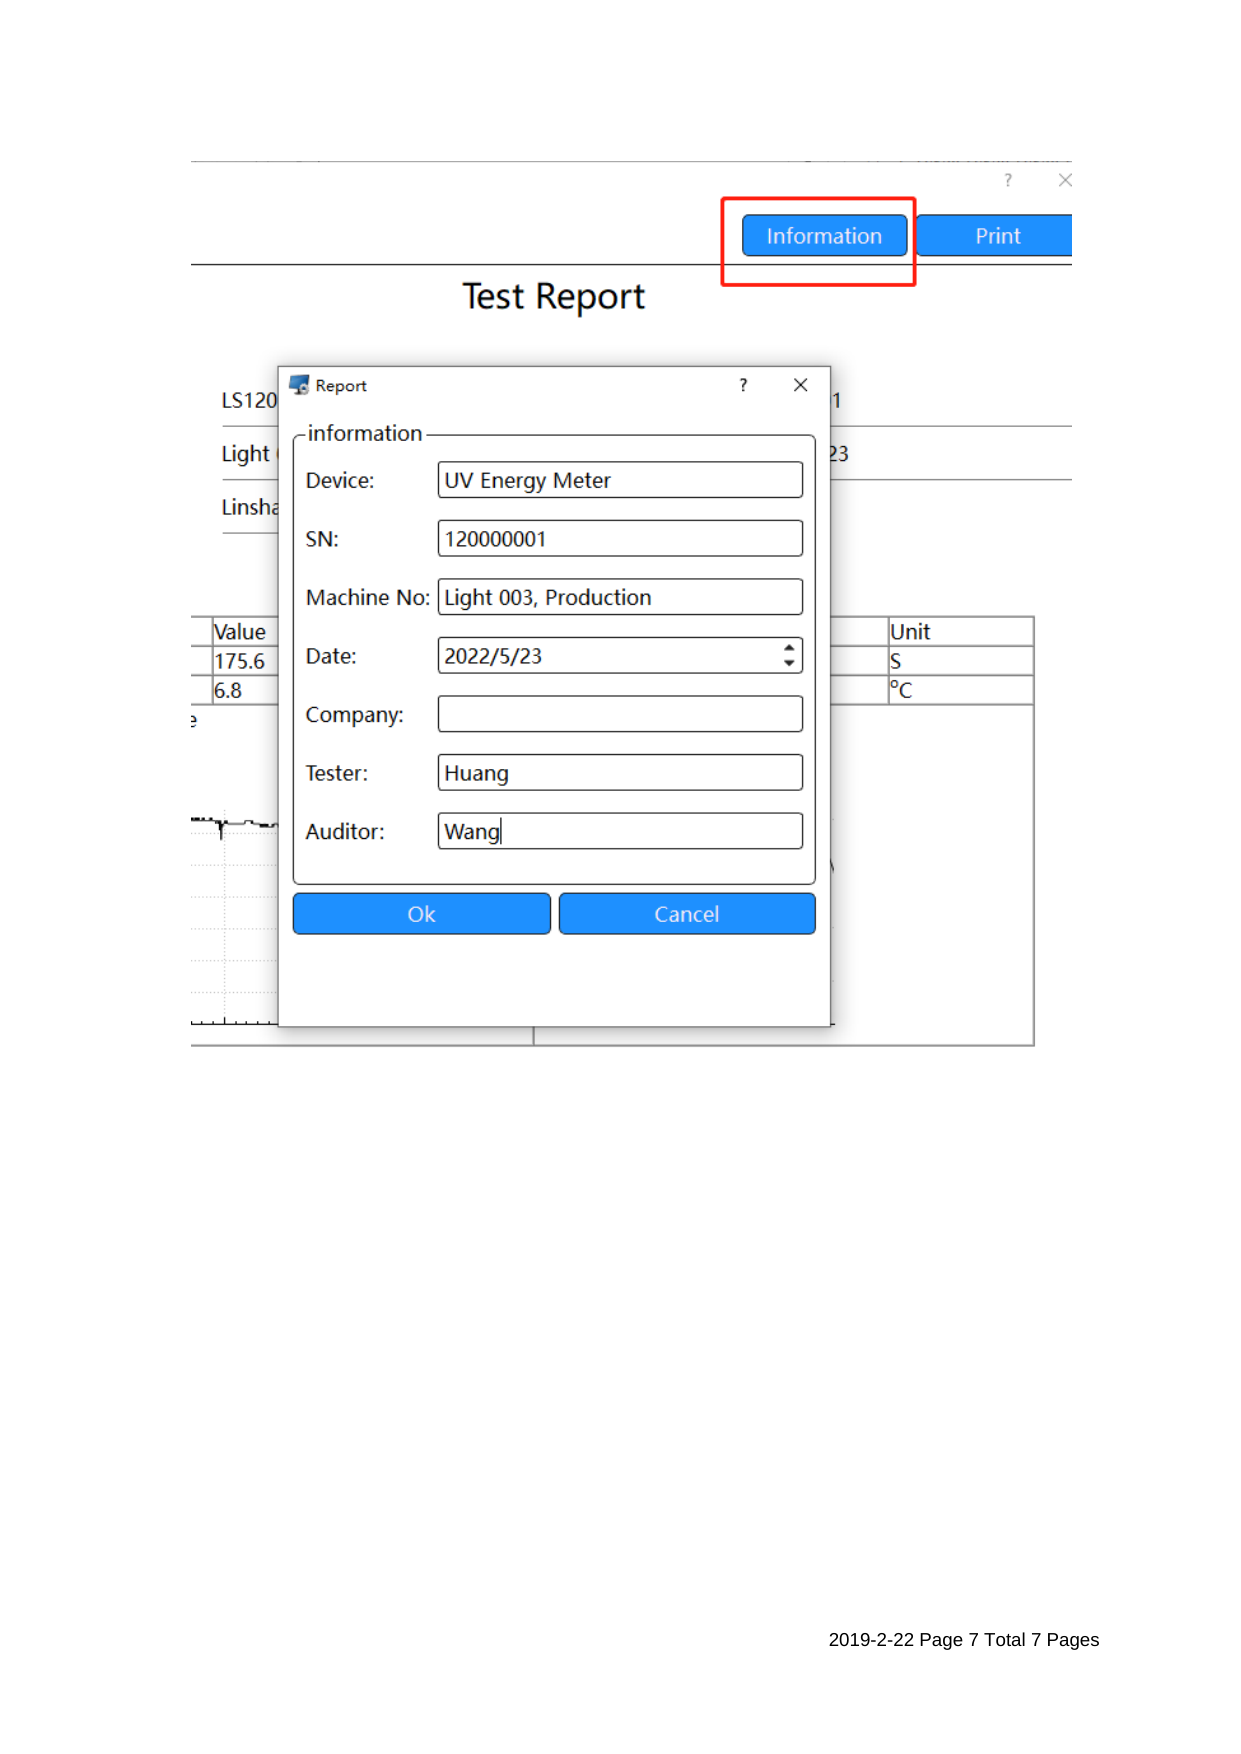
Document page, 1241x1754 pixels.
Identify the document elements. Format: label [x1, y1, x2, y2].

picture [191, 161, 1072, 1048]
